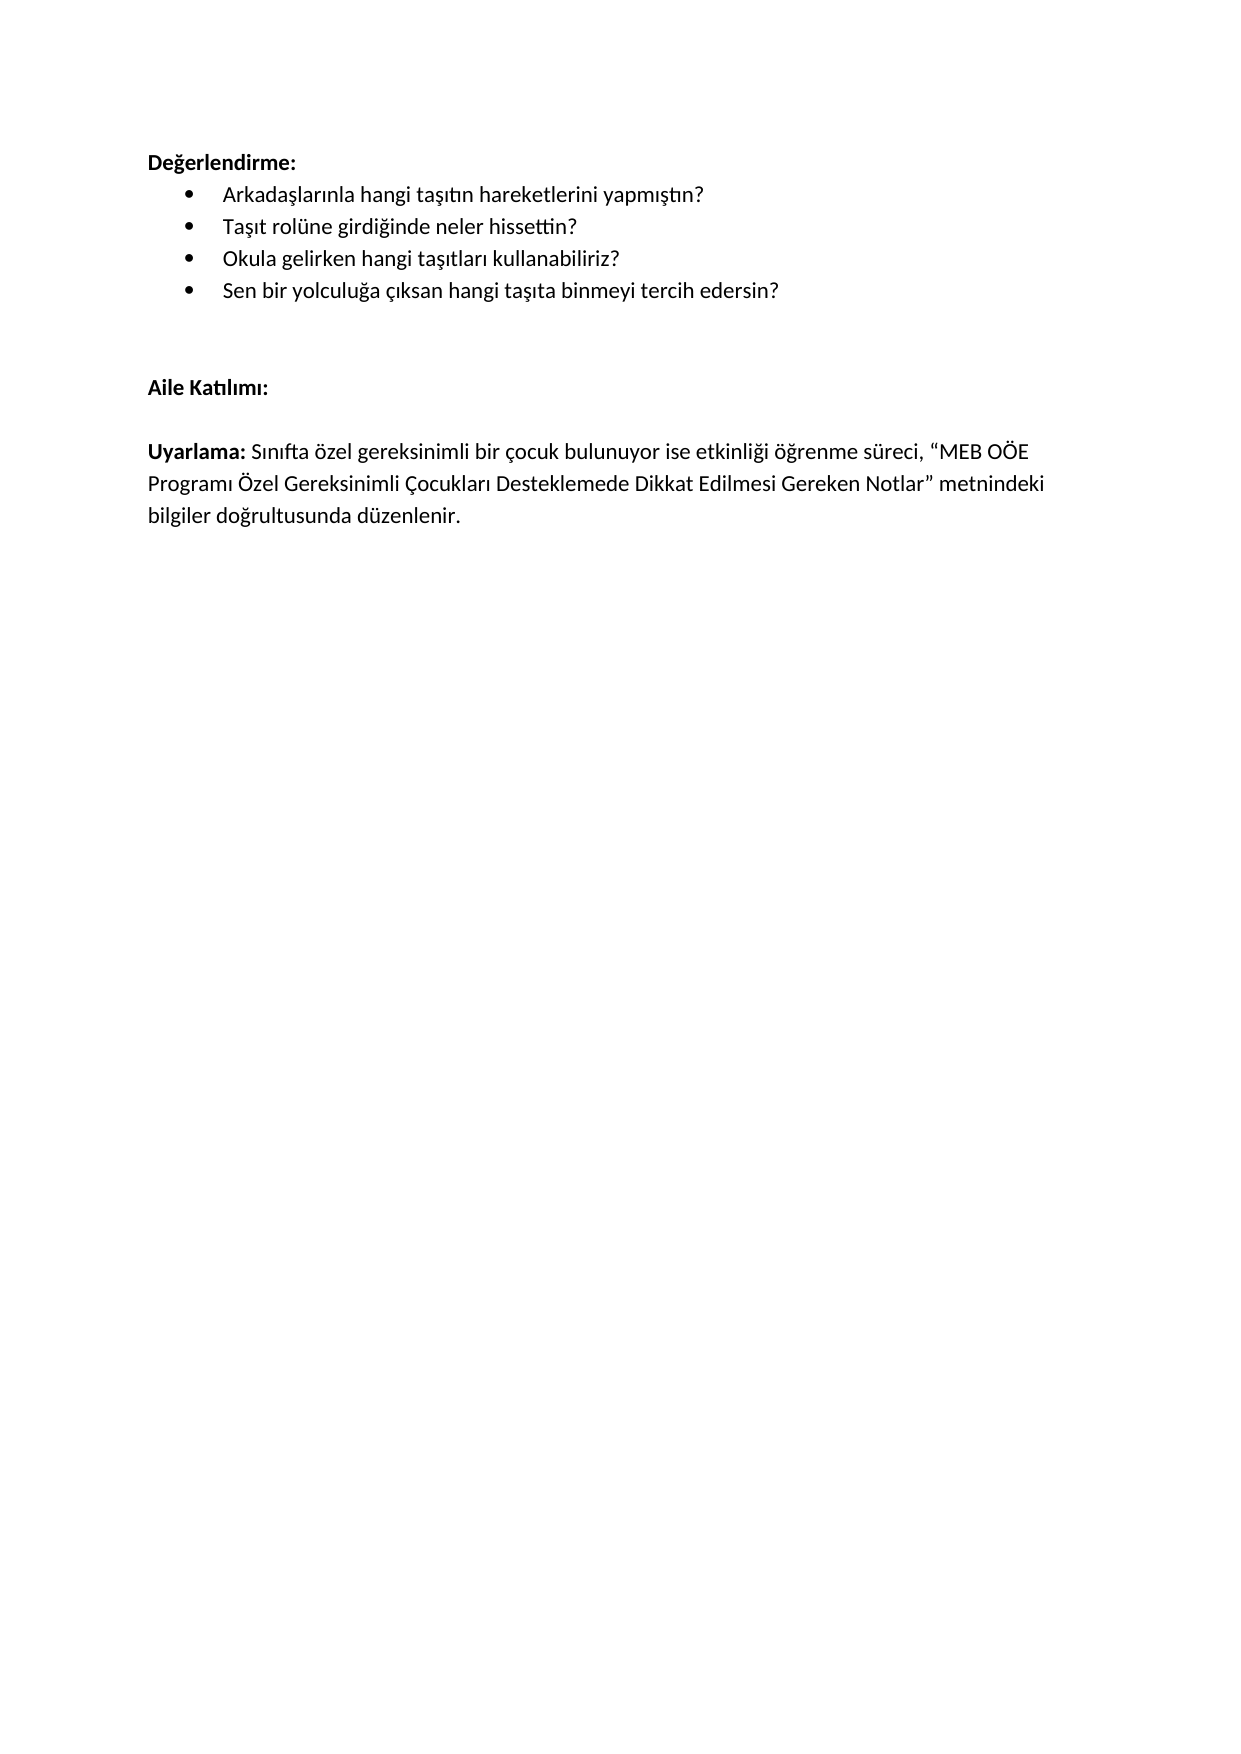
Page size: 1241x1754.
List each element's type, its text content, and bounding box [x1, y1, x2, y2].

list Okula gelirken hangi taşıtları kullanabiliriz? [185, 244, 1093, 272]
text Aile Katılımı: [148, 373, 1093, 401]
list Taşıt rolüne girdiğinde neler hissettin? [185, 212, 1093, 240]
text Değerlendirme: [148, 148, 1093, 176]
list Arkadaşlarınla hangi taşıtın hareketlerini yapmıştın? [185, 180, 1093, 208]
list Sen bir yolculuğa çıksan hangi taşıta binmeyi tercih edersin? [185, 276, 1093, 304]
text Uyarlama: Sınıfta özel gereksinimli bir çocuk bulunuyor ise etkinliği öğrenme süreci, “MEB OÖE Programı Özel Gereksinimli Çocukları Desteklemede Dikkat Edilmesi Gereken Notlar” metnindeki bilgiler doğrultusunda düzenlenir. [148, 437, 1093, 530]
